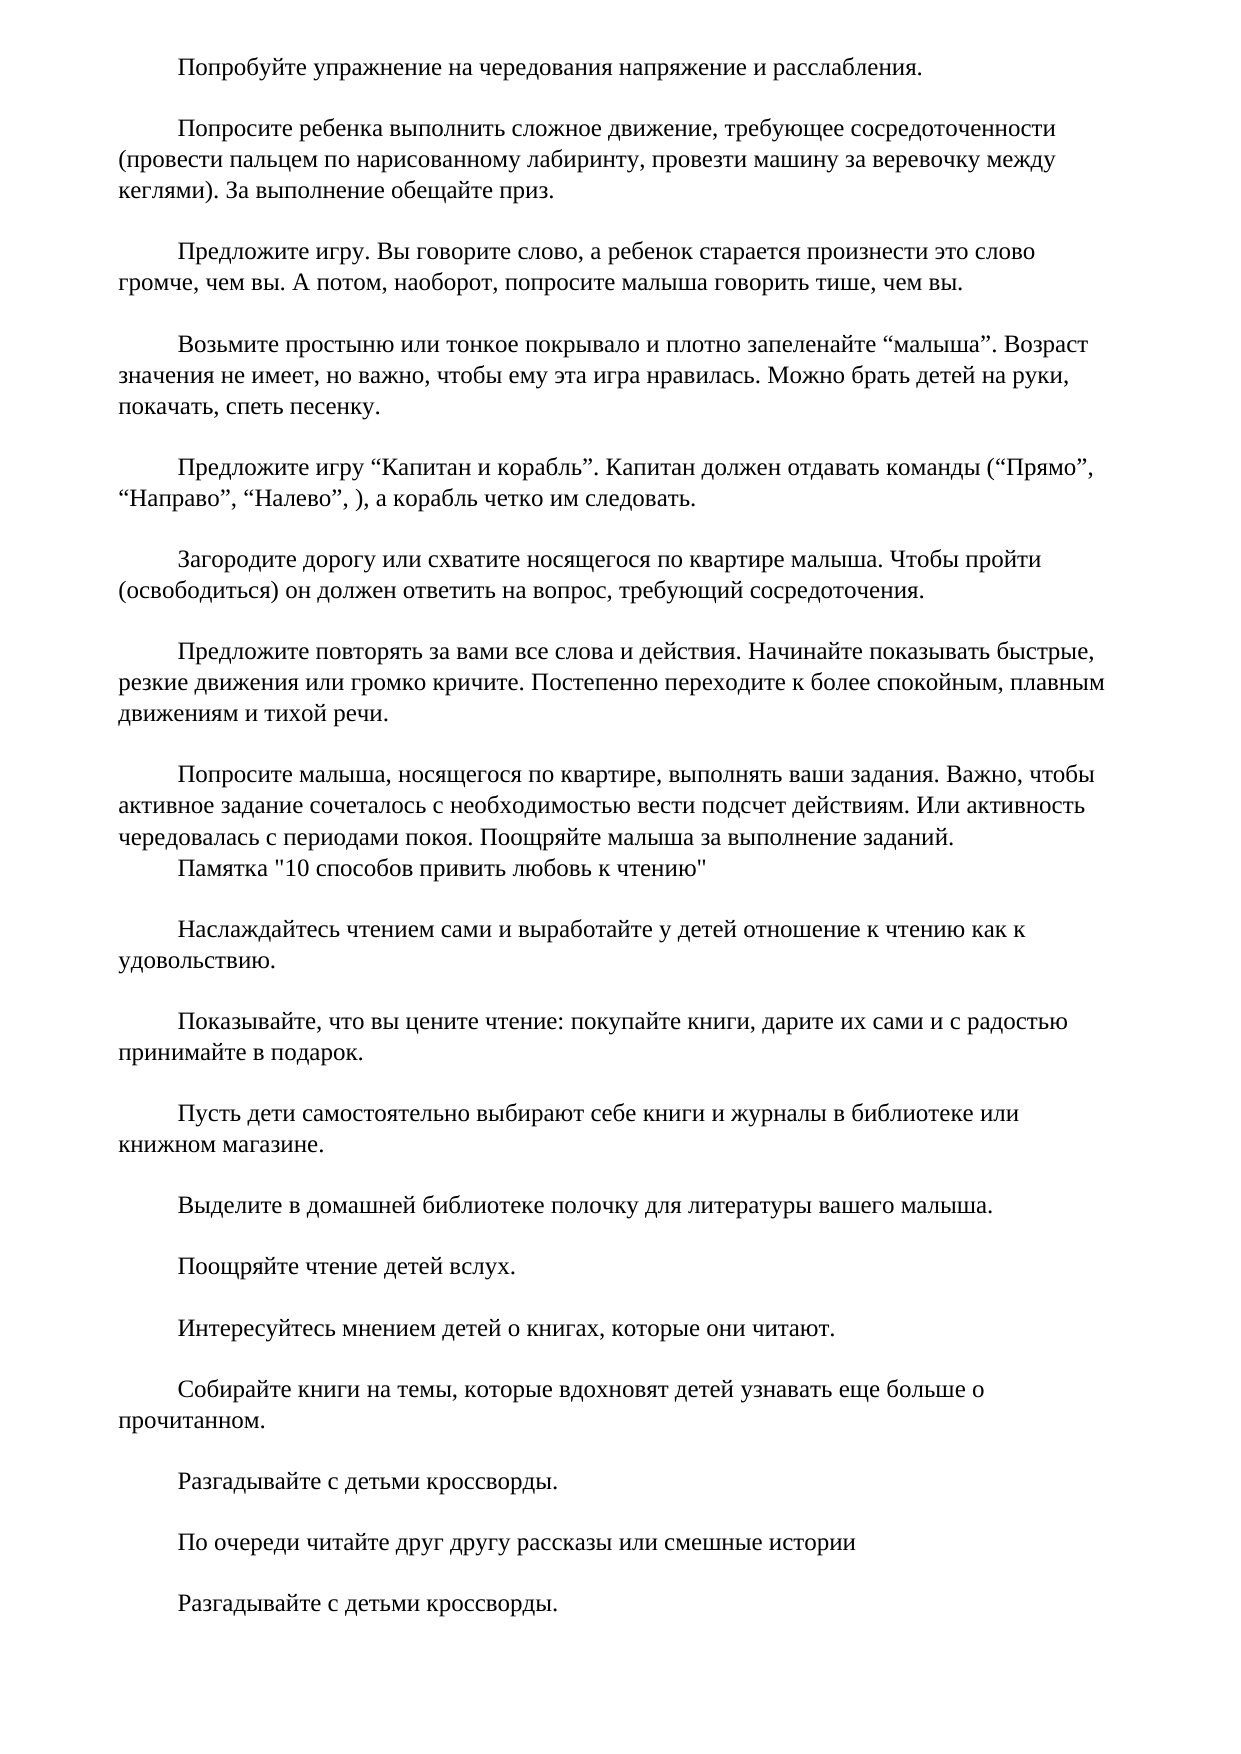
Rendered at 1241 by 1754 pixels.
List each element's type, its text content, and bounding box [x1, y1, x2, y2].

text По очереди читайте друг другу рассказы или смешные истории [118, 1527, 1122, 1586]
text Попробуйте упражнение на чередования напряжение и расслабления. [118, 52, 1122, 111]
text Показывайте, что вы цените чтение: покупайте книги, дарите их сами и с радостью принимайте в подарок. [118, 1006, 1122, 1096]
text Разгадывайте с детьми кроссворды. [118, 1466, 1122, 1525]
text Попросите ребенка выполнить сложное движение, требующее сосредоточенности (провести пальцем по нарисованному лабиринту, провезти машину за веревочку между кеглями). За выполнение обещайте приз. [118, 113, 1122, 234]
text Пусть дети самостоятельно выбирают себе книги и журналы в библиотеке или книжном магазине. [118, 1098, 1122, 1188]
text Разгадывайте с детьми кроссворды. [118, 1588, 1122, 1617]
text Попросите малыша, носящегося по квартире, выполнять ваши задания. Важно, чтобы активное задание сочеталось с необходимостью вести подсчет действиям. Или активность чередовалась с периодами покоя. Поощряйте малыша за выполнение заданий. [118, 759, 1122, 850]
text Предложите игру “Капитан и корабль”. Капитан должен отдавать команды (“Прямо”, “Направо”, “Налево”, ), а корабль четко им следовать. [118, 452, 1122, 542]
text Памятка "10 способов привить любовь к чтению" [118, 853, 1122, 912]
text Возьмите простыню или тонкое покрывало и плотно запеленайте “малыша”. Возраст значения не имеет, но важно, чтобы ему эта игра нравилась. Можно брать детей на руки, покачать, спеть песенку. [118, 329, 1122, 450]
text Поощряйте чтение детей вслух. [118, 1251, 1122, 1310]
text Предложите повторять за вами все слова и действия. Начинайте показывать быстрые, резкие движения или громко кричите. Постепенно переходите к более спокойным, плавным движениям и тихой речи. [118, 636, 1122, 757]
text Загородите дорогу или схватите носящегося по квартире малыша. Чтобы пройти (освободиться) он должен ответить на вопрос, требующий сосредоточения. [118, 544, 1122, 634]
text Выделите в домашней библиотеке полочку для литературы вашего малыша. [118, 1190, 1122, 1249]
text Наслаждайтесь чтением сами и выработайте у детей отношение к чтению как к удовольствию. [118, 914, 1122, 1004]
text Собирайте книги на темы, которые вдохновят детей узнавать еще больше о прочитанном. [118, 1374, 1122, 1464]
text Предложите игру. Вы говорите слово, а ребенок старается произнести это слово громче, чем вы. А потом, наоборот, попросите малыша говорить тише, чем вы. [118, 236, 1122, 326]
text Интересуйтесь мнением детей о книгах, которые они читают. [118, 1313, 1122, 1372]
